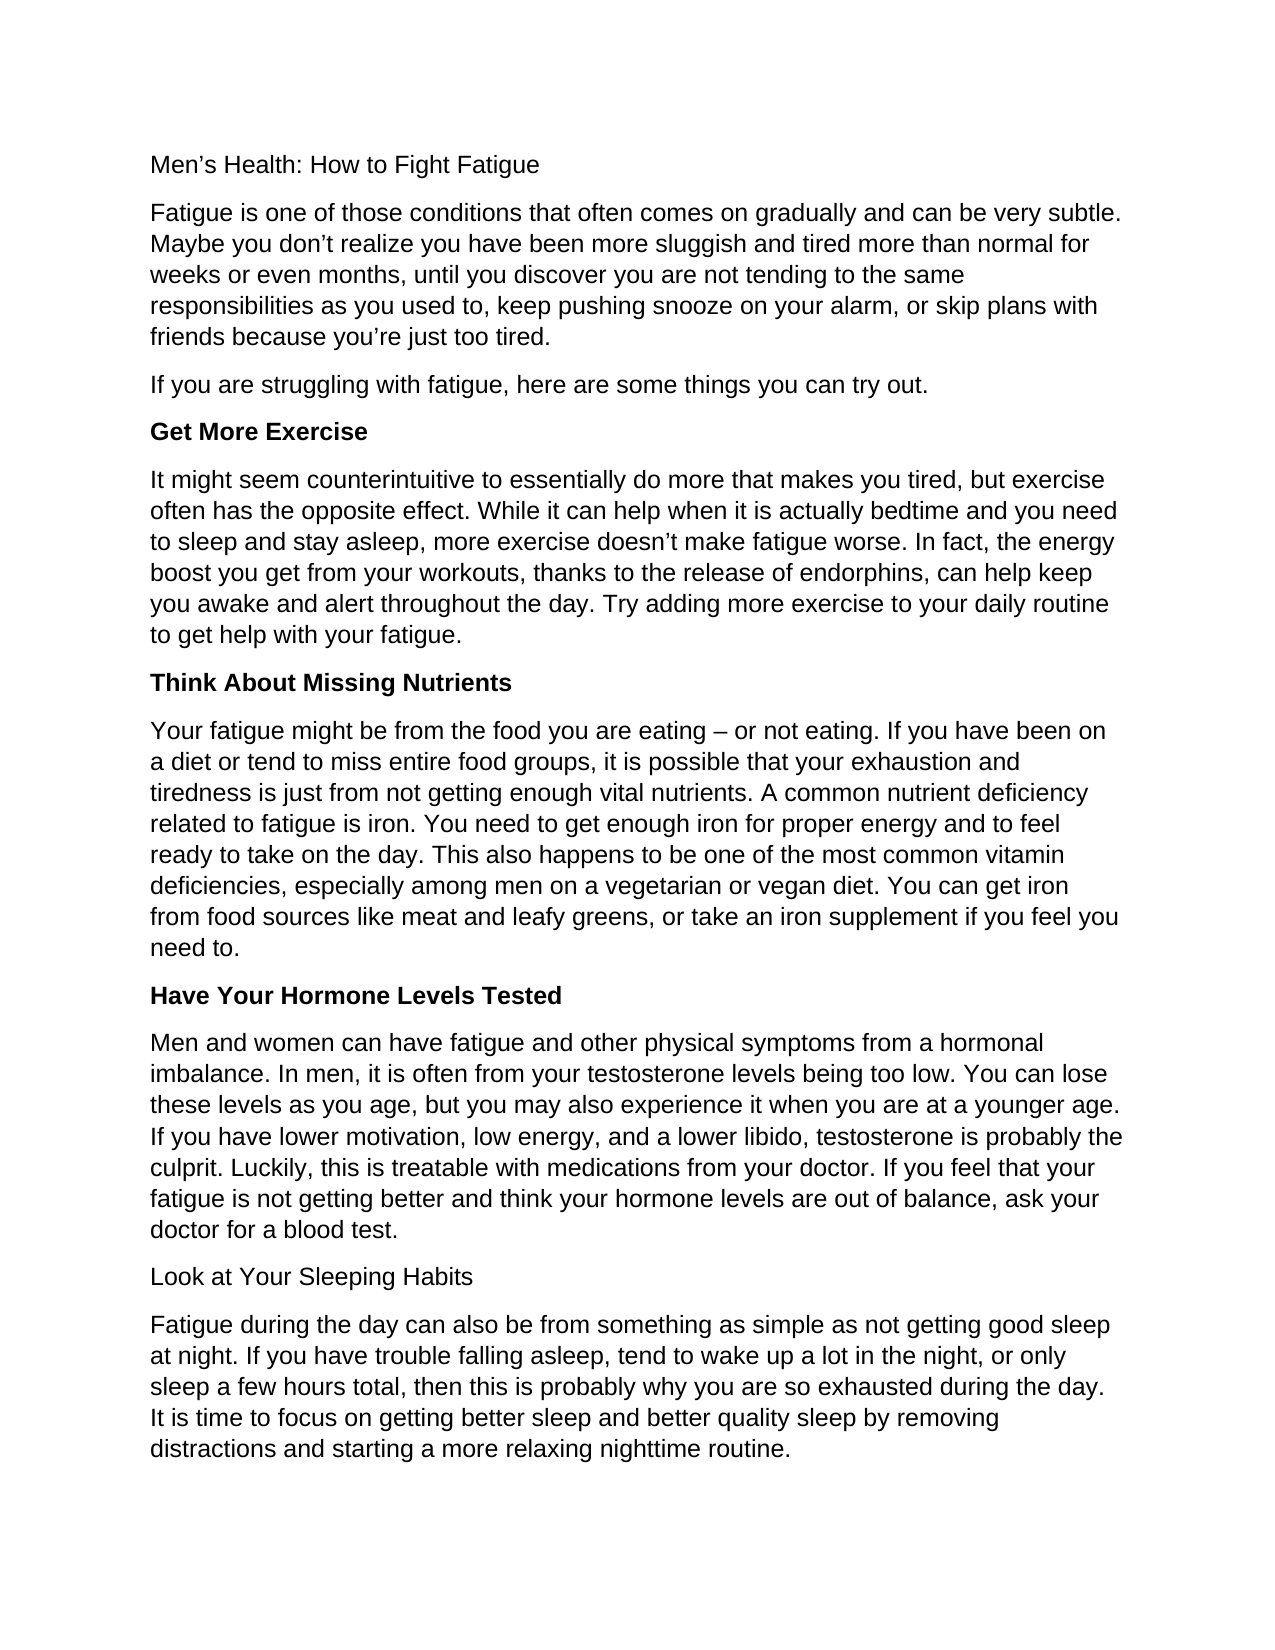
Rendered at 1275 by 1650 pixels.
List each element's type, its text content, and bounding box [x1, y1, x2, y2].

text Your fatigue might be from the food you are eating – or not eating. If you have been on a diet or tend to miss entire food groups, it is possible that your exhaustion and tiredness is just from not getting enough vital nutrients. A common nutrient deficiency related to fatigue is iron. You need to get enough iron for proper energy and to feel ready to take on the day. This also happens to be one of the most common vitamin deficiencies, especially among men on a vegetarian or vegan diet. You can get iron from food sources like meat and leafy greens, or take an iron supplement if you feel you need to. [150, 716, 1125, 962]
text Think About Missing Nutrients [150, 668, 1125, 697]
text Have Your Hormone Levels Tested [150, 981, 1125, 1009]
text Men and women can have fatigue and other physical symptoms from a hormonal imbalance. In men, it is often from your testosterone levels being too low. You can lose these levels as you age, but you may also experience it when you are at a younger age. If you have lower motivation, low energy, and a lower libido, testosterone is probably the culprit. Luckily, this is treatable with medications from your doctor. If you feel that your fatigue is not getting better and think your hormone levels are out of balance, ask your doctor for a blood test. [150, 1028, 1125, 1243]
text It might seem counterintuitive to essentially do more that makes you tired, but exercise often has the opposite effect. While it can help when it is actually bedtime and you need to sleep and stay asleep, more exercise doesn’t make fatigue worse. In fact, the energy boost you get from your workouts, thanks to the release of endorphins, can help keep you awake and alert throughout the day. Try adding more exercise to your daily routine to get help with your fatigue. [150, 465, 1125, 649]
text Men’s Health: How to Fight Fatigue [150, 150, 1125, 179]
text Get More Exercise [150, 417, 1125, 446]
text Look at Your Sleeping Habits [150, 1262, 1125, 1291]
text Fatigue is one of those conditions that often comes on gradually and can be very subtle. Maybe you don’t realize you have been more sluggish and tired more than normal for weeks or even months, until you discover you are not tending to the same responsibilities as you used to, keep pushing snooze on your alarm, or skip plans with friends because you’re just too tired. [150, 198, 1125, 351]
text If you are struggling with fatigue, here are some things you can try out. [150, 369, 1125, 398]
text Fatigue during the day can also be from something as simple as not getting good sleep at night. If you have trouble falling asleep, tend to wake up a lot in the night, or only sleep a few hours total, then this is probably why you are so exhausted during the day. It is time to focus on getting better sleep and better quality sleep by removing distractions and starting a more relaxing nighttime routine. [150, 1310, 1125, 1463]
